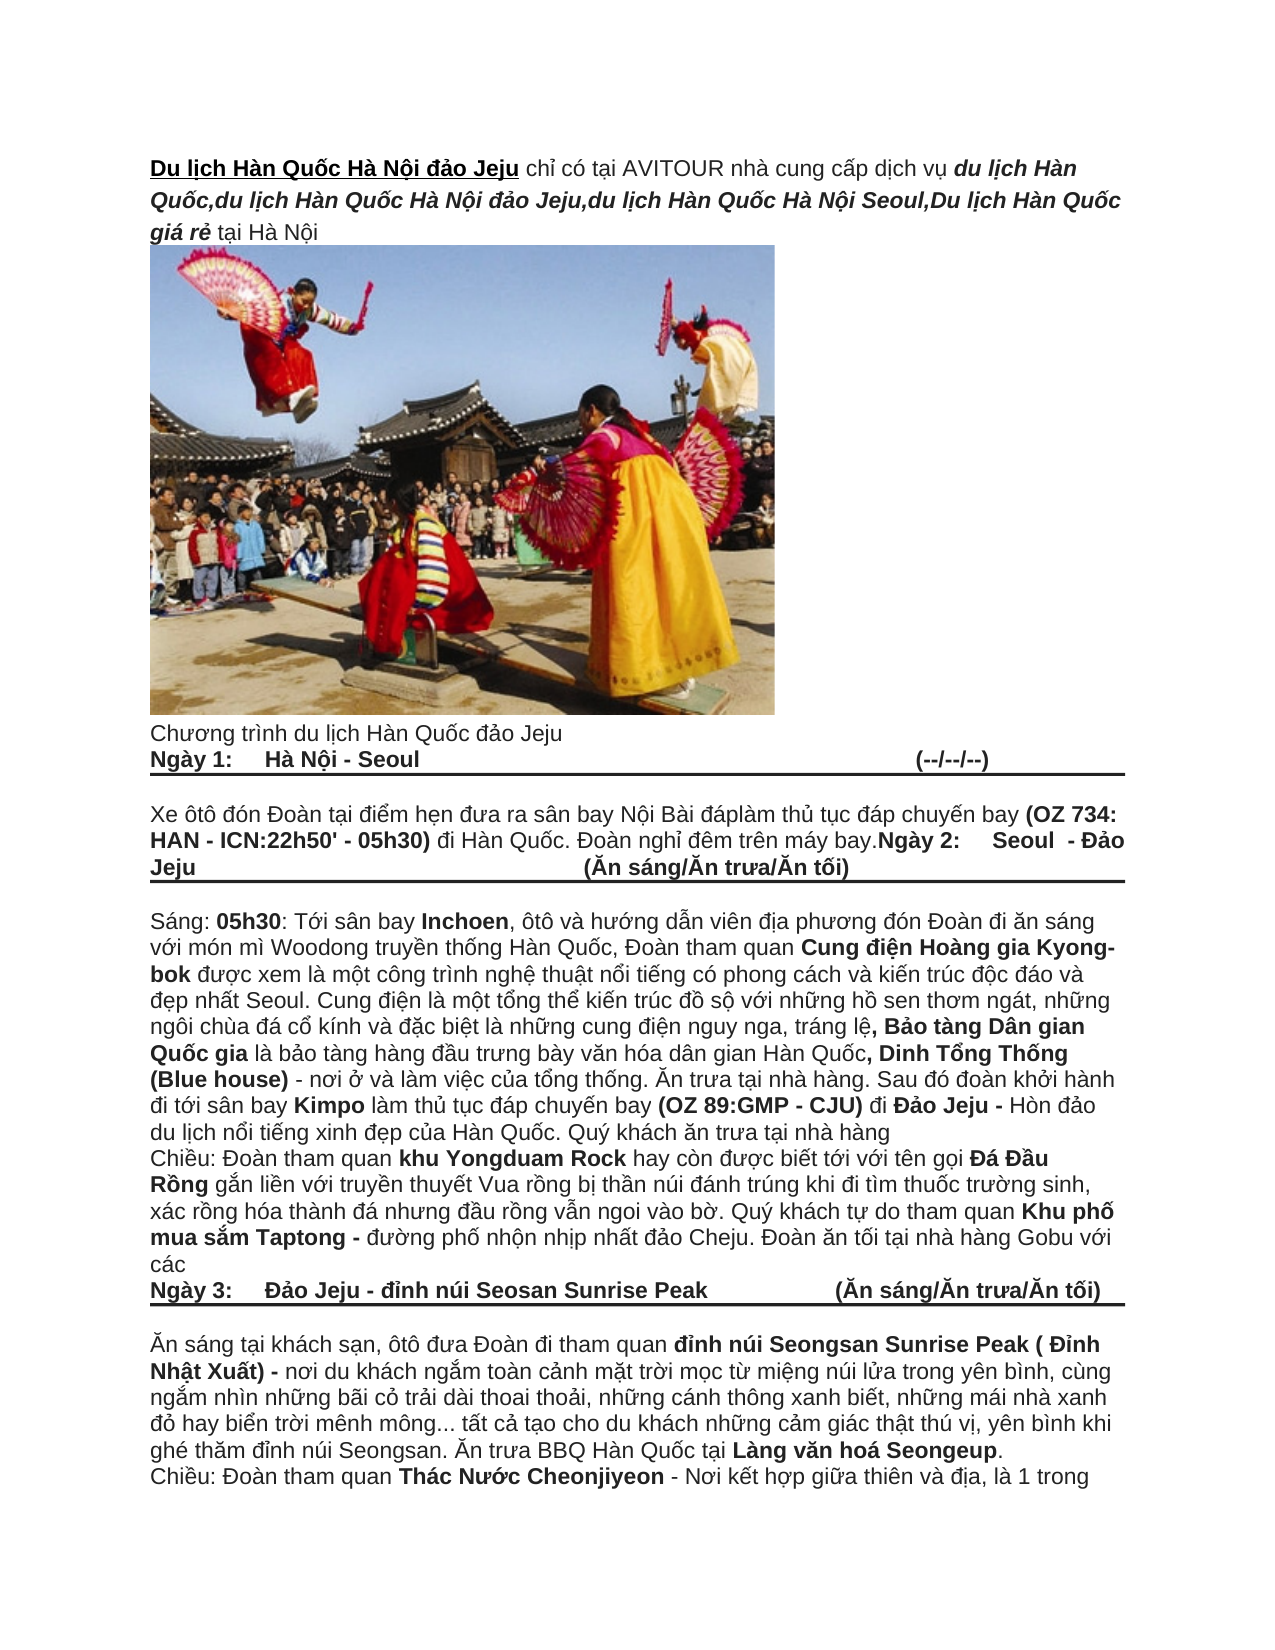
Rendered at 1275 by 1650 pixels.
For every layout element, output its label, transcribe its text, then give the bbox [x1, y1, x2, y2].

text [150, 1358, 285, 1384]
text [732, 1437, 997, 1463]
text Sáng: 05h30: Tới sân bay Inchoen, ôtô và hướng dẫn viên địa phương đón Đoàn đi ăn sáng với món mì Woodong truyền thống Hàn Quốc, Đoàn tham quan Cung điện Hoàng gia Kyong-bok được xem là một công trình nghệ thuật nổi tiếng có phong cách và kiến trúc độc đáo và đẹp nhất Seoul. Cung điện là một tổng thể kiến trúc đồ sộ với những hồ sen thơm ngát, những ngôi chùa đá cổ kính và đặc biệt là những cung điện nguy nga, tráng lệ, Bảo tàng Dân gian Quốc gia là bảo tàng hàng đầu trưng bày văn hóa dân gian Hàn Quốc, Dinh Tổng Thống (Blue house) - nơi ở và làm việc của tổng thống. Ăn trưa tại nhà hàng. Sau đó đoàn khởi hành đi tới sân bay Kimpo làm thủ tục đáp chuyến bay (OZ 89:GMP - CJU) đi Đảo Jeju - Hòn đảo du lịch nổi tiếng xinh đẹp của Hàn Quốc. Quý khách ăn trưa tại nhà hàng Chiều: Đoàn tham quan khu Yongduam Rock hay còn được biết tới với tên gọi Đá Đầu Rồng gắn liền với truyền thuyết Vua rồng bị thần núi đánh trúng khi đi tìm thuốc trường sinh, xác rồng hóa thành đá nhưng đầu rồng vẫn ngoi vào bờ. Quý khách tự do tham quan Khu phố mua sắm Taptong - đường phố nhộn nhịp nhất đảo Cheju. Đoàn ăn tối tại nhà hàng Gobu với các Ngày 3: Đảo Jeju - đỉnh núi Seosan Sunrise Peak (Ăn sáng/Ăn trưa/Ăn tối) [150, 908, 1125, 1303]
text Chương trình du lịch Hàn Quốc đảo Jeju [150, 715, 1125, 746]
picture [150, 245, 775, 715]
text Ngày 1: Hà Nội - Seoul (--/--/--) [150, 746, 1125, 772]
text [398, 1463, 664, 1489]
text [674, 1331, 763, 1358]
text Du lịch Hàn Quốc Hà Nội đảo Jeju chỉ có tại AVITOUR nhà cung cấp dịch vụ du lịch Hàn Quốc,du lịch Hàn Quốc Hà Nội đảo Jeju,du lịch Hàn Quốc Hà Nội Seoul,Du lịch Hàn Quốc giá rẻ tại Hà Nội [150, 150, 1125, 245]
text Xe ôtô đón Đoàn tại điểm hẹn đưa ra sân bay Nội Bài đáplàm thủ tục đáp chuyến bay (OZ 734: HAN - ICN:22h50' - 05h30) đi Hàn Quốc. Đoàn nghỉ đêm trên máy bay.Ngày 2: Seoul - Đảo Jeju (Ăn sáng/Ăn trưa/Ăn tối) [150, 801, 1125, 879]
